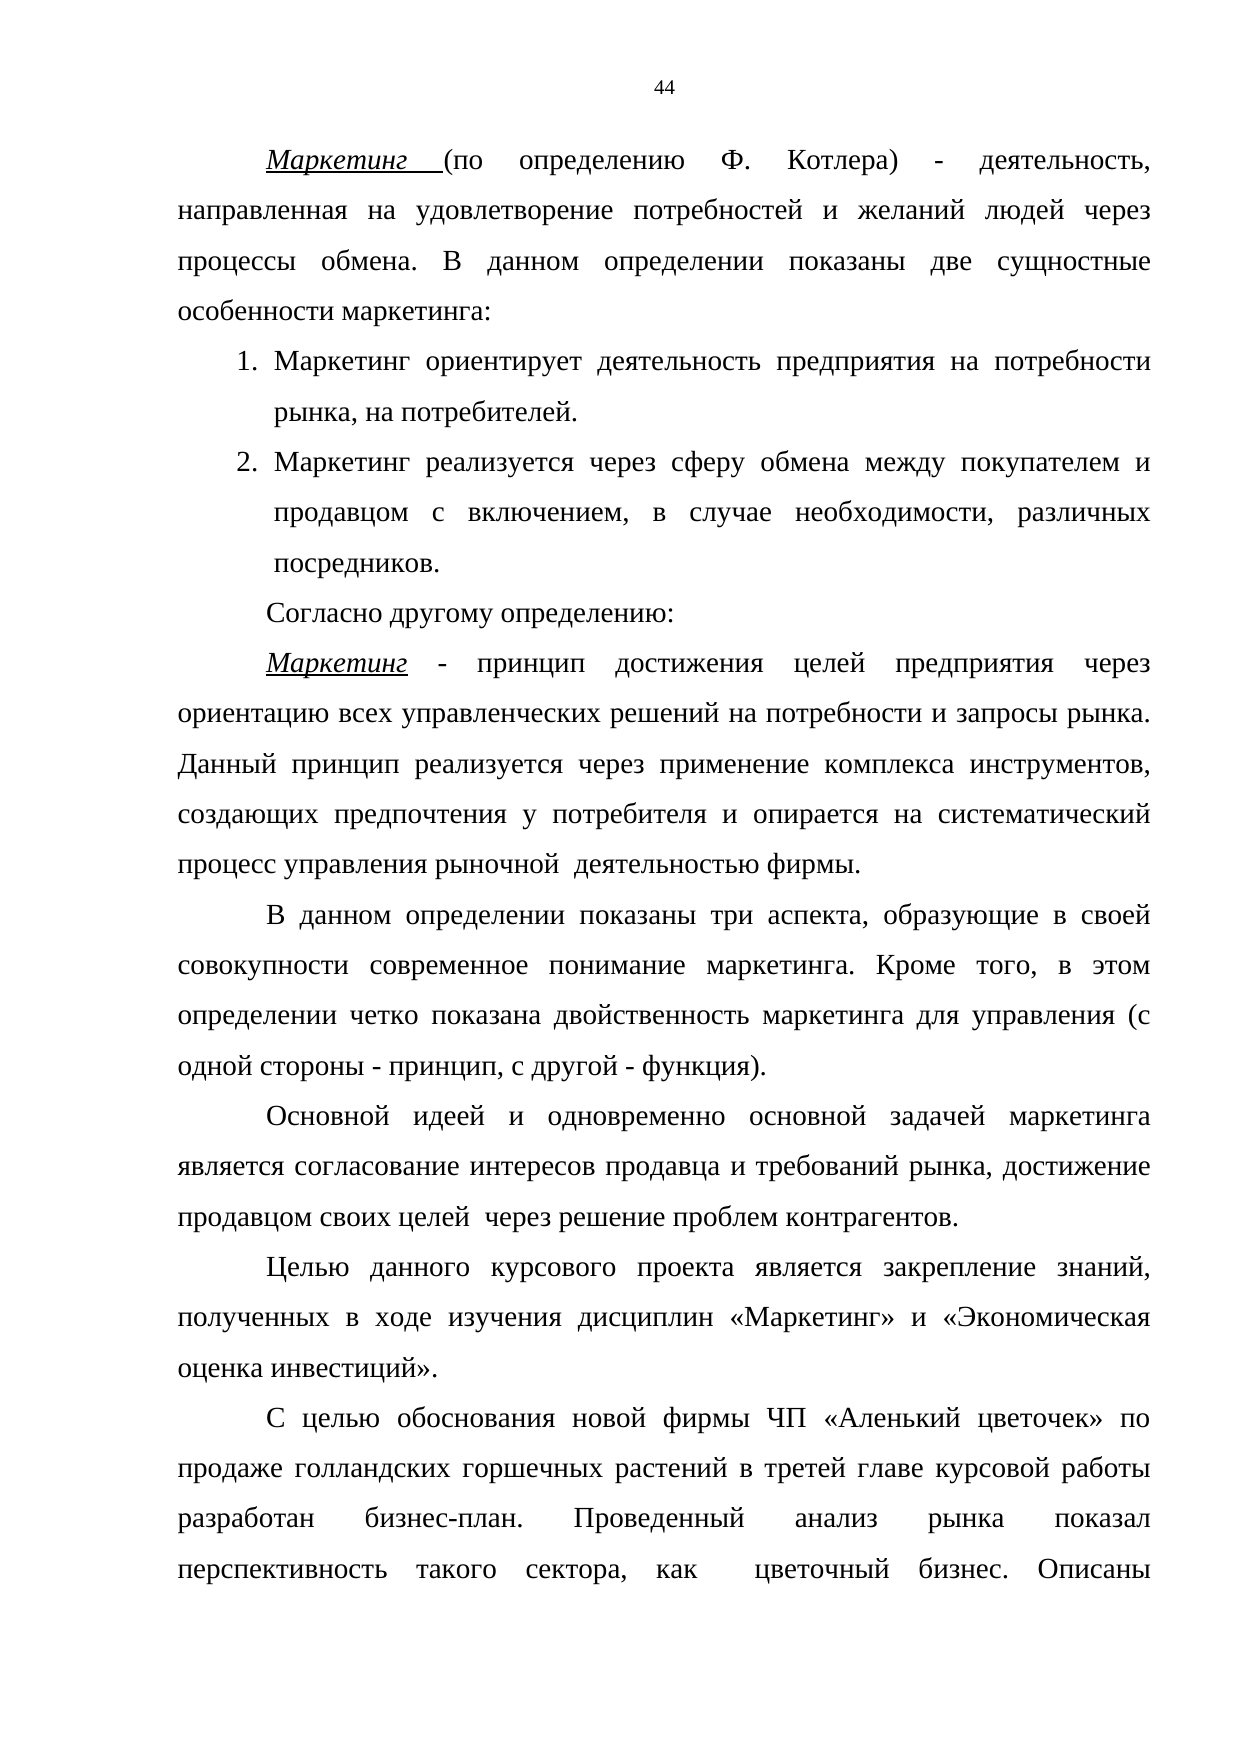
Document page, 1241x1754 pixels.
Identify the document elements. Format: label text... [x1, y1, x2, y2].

list Маркетинг ориентирует деятельность предприятия на потребности рынка, на потребителей. [236, 343, 1152, 427]
text Основной идеей и одновременно основной задачей маркетинга является согласование интересов продавца и требований рынка, достижение продавцом своих целей через решение проблем контрагентов. [177, 1098, 1152, 1232]
text Маркетинг (по определению Ф. Котлера) - деятельность, направленная на удовлетворение потребностей и желаний людей через процессы обмена. В данном определении показаны две сущностные особенности маркетинга: [177, 142, 1152, 327]
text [177, 1400, 1152, 1584]
text В данном определении показаны три аспекта, образующие в своей совокупности современное понимание маркетинга. Кроме того, в этом определении четко показана двойственность маркетинга для управления (с одной стороны - принцип, с другой - функция). [177, 897, 1152, 1081]
text Согласно другому определению: [177, 595, 1152, 628]
text Маркетинг - принцип достижения целей предприятия через ориентацию всех управленческих решений на потребности и запросы рынка. Данный принцип реализуется через применение комплекса инструментов, создающих предпочтения у потребителя и опирается на систематический процесс управления рыночной деятельностью фирмы. [177, 645, 1152, 880]
text Целью данного курсового проекта является закрепление знаний, полученных в ходе изучения дисциплин «Маркетинг» и «Экономическая оценка инвестиций». [177, 1249, 1152, 1383]
list Маркетинг реализуется через сферу обмена между покупателем и продавцом с включением, в случае необходимости, различных посредников. [236, 444, 1152, 578]
